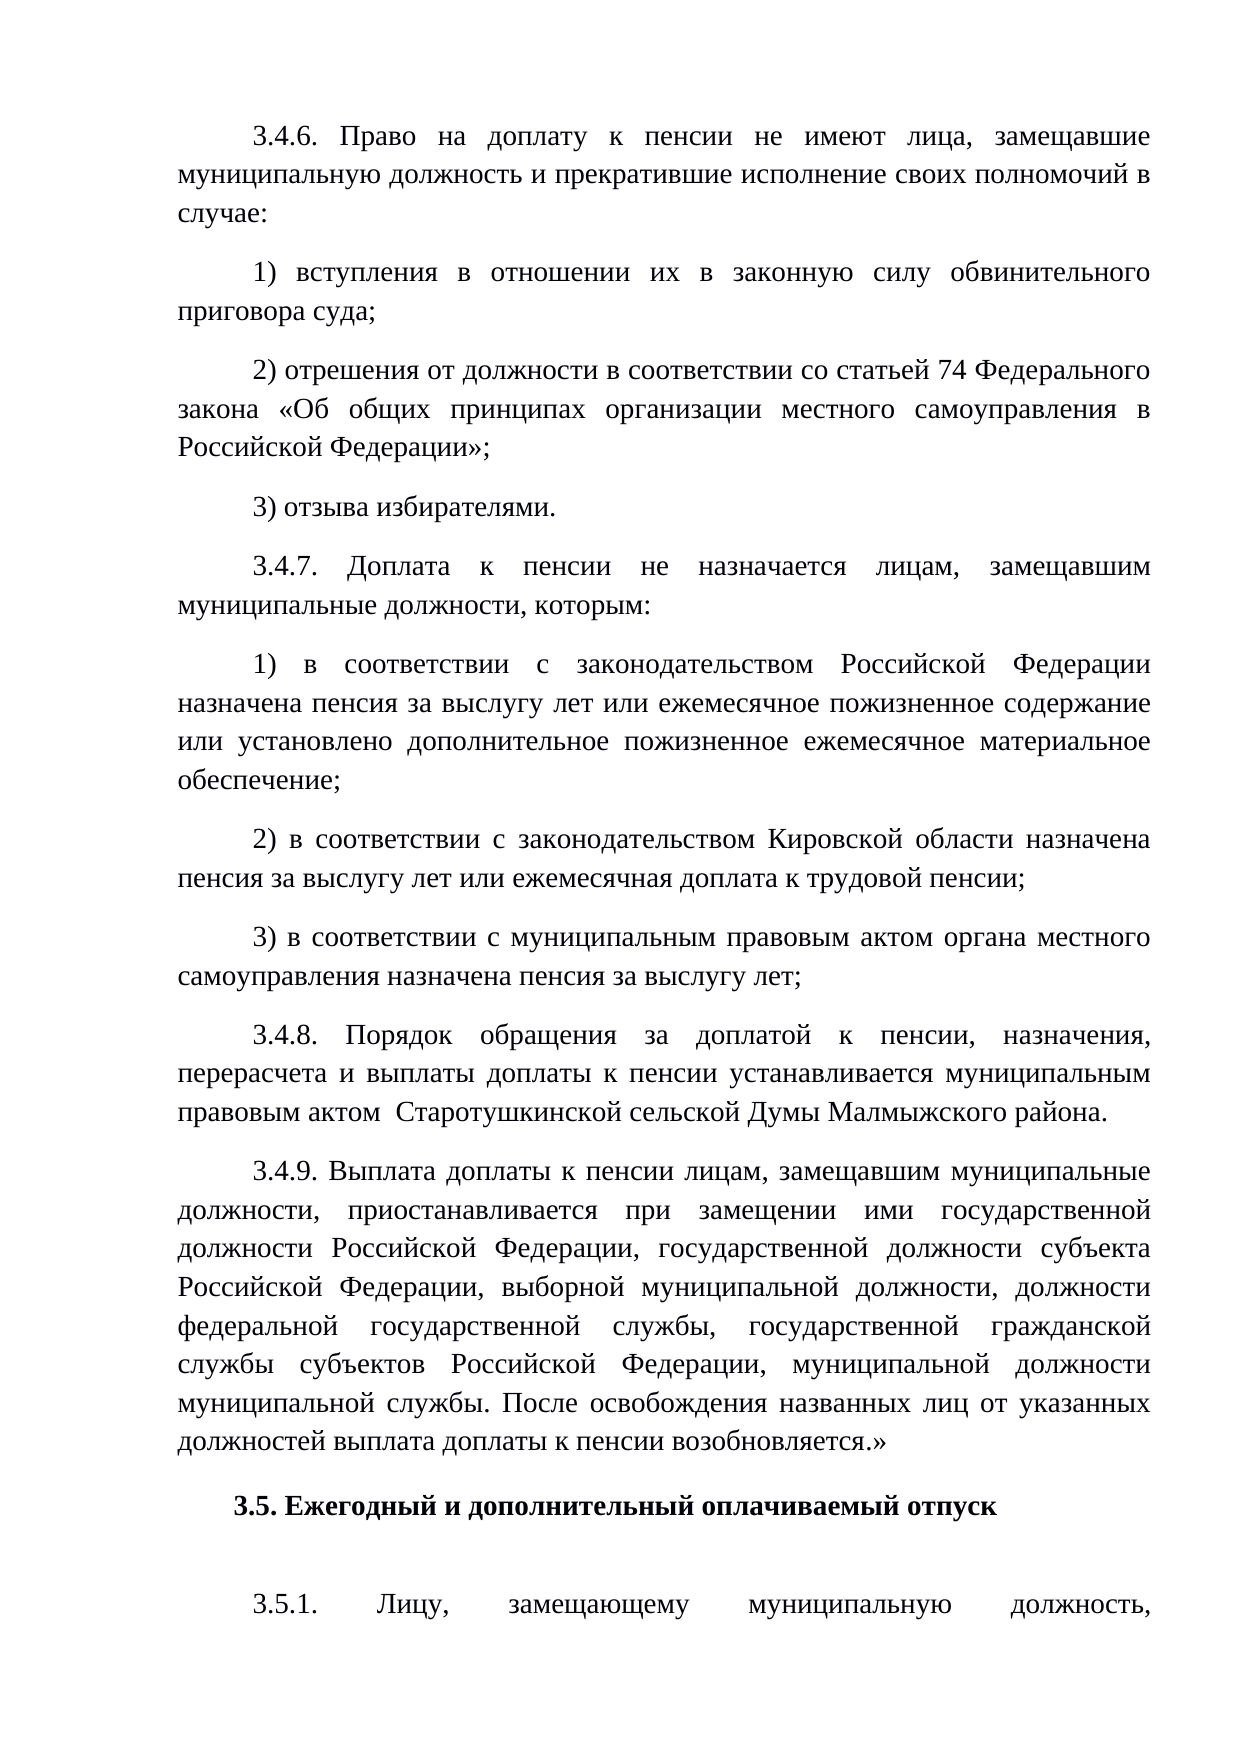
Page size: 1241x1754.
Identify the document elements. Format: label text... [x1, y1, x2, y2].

text 3) отзыва избирателями. [177, 489, 1152, 522]
text 2) отрешения от должности в соответствии со статьей 74 Федерального закона «Об общих принципах организации местного самоуправления в Российской Федерации»; [177, 352, 1152, 463]
text 3.4.9. Выплата доплаты к пенсии лицам, замещавшим муниципальные должности, приостанавливается при замещении ими государственной должности Российской Федерации, государственной должности субъекта Российской Федерации, выборной муниципальной должности, должности федеральной государственной службы, государственной гражданской службы субъектов Российской Федерации, муниципальной должности муниципальной службы. После освобождения названных лиц от указанных должностей выплата доплаты к пенсии возобновляется.» [177, 1153, 1152, 1457]
text 3.4.7. Доплата к пенсии не назначается лицам, замещавшим муниципальные должности, которым: [177, 548, 1152, 620]
text 3.4.6. Право на доплату к пенсии не имеют лица, замещавшие муниципальную должность и прекратившие исполнение своих полномочий в случае: [177, 118, 1152, 229]
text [177, 1586, 1152, 1620]
text 2) в соответствии с законодательством Кировской области назначена пенсия за выслугу лет или ежемесячная доплата к трудовой пенсии; [177, 821, 1152, 893]
text 1) в соответствии с законодательством Российской Федерации назначена пенсия за выслугу лет или ежемесячное пожизненное содержание или установлено дополнительное пожизненное ежемесячное материальное обеспечение; [177, 646, 1152, 795]
text 1) вступления в отношении их в законную силу обвинительного приговора суда; [177, 254, 1152, 327]
text 3) в соответствии с муниципальным правовым актом органа местного самоуправления назначена пенсия за выслугу лет; [177, 919, 1152, 991]
text 3.5. Ежегодный и дополнительный оплачиваемый отпуск [177, 1488, 1152, 1522]
text 3.4.8. Порядок обращения за доплатой к пенсии, назначения, перерасчета и выплаты доплаты к пенсии устанавливается муниципальным правовым актом Старотушкинской сельской Думы Малмыжского района. [177, 1017, 1152, 1128]
